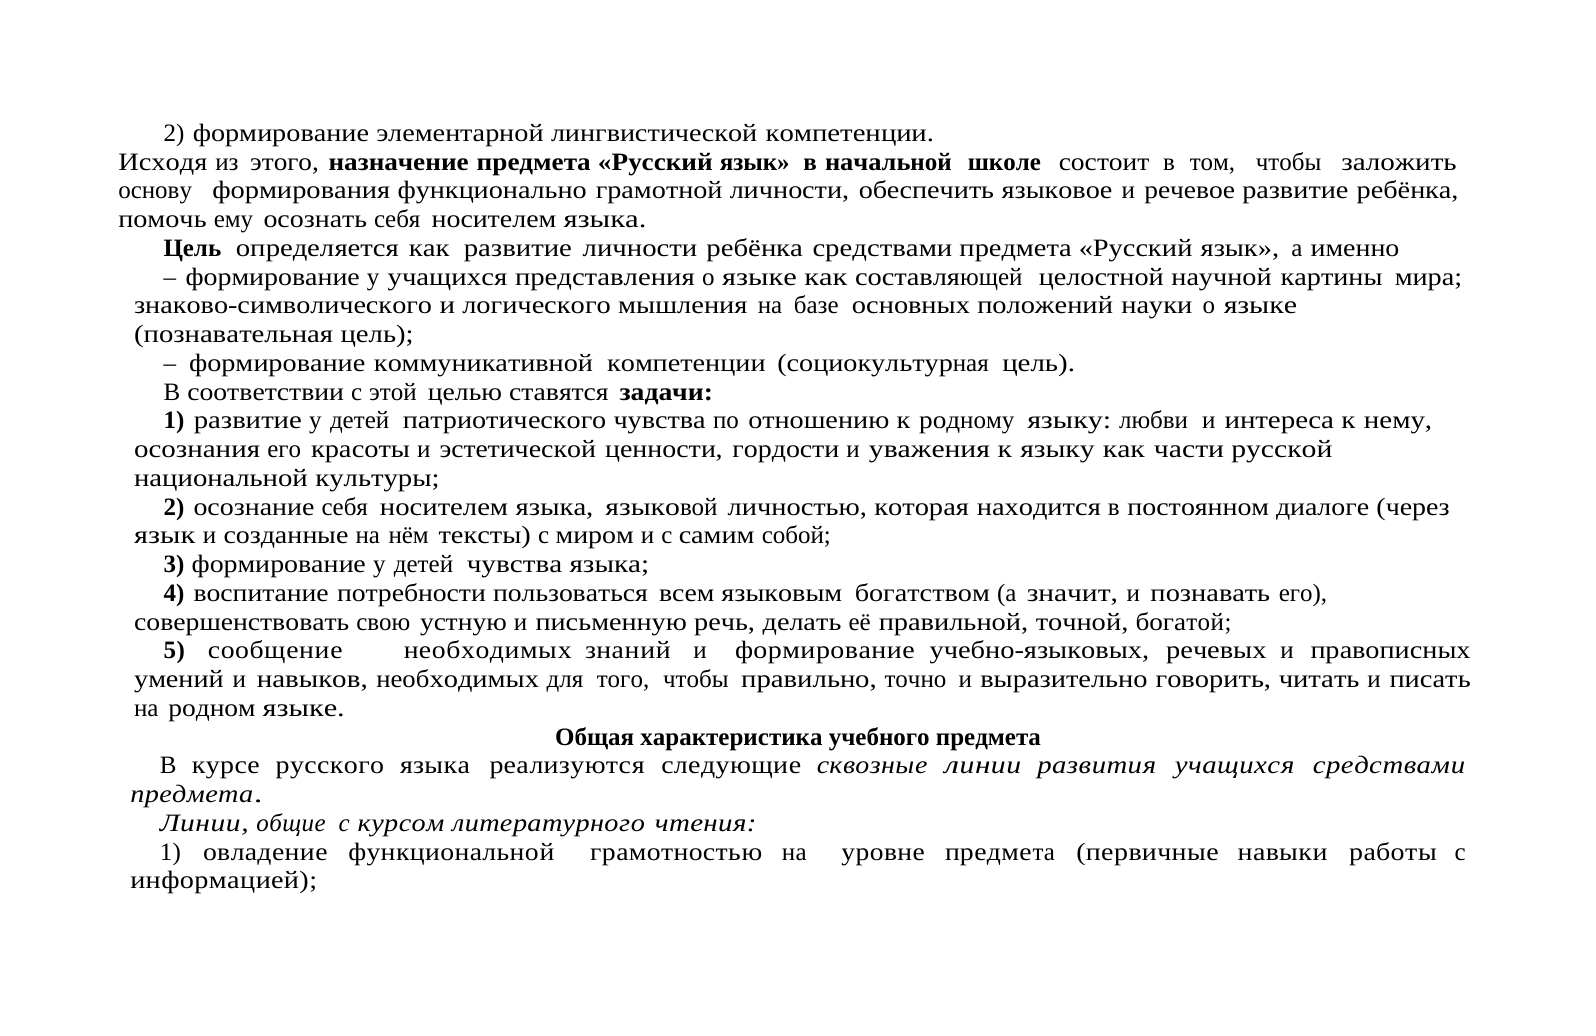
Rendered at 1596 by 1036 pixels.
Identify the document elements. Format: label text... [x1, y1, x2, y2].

text 5) сообщение необходимых знаний и формирование учебно-языковых, речевых и правописных умений и навыков, необходимых для того, чтобы правильно, точно и выразительно говорить, читать и писать на родном языке. [134, 636, 1471, 722]
text – формирование коммуникативной компетенции (социокультурная цель). [134, 348, 1470, 377]
text – формирование у учащихся представления о языке как составляющей целостной научной картины мира; знаково-символического и логического мышления на базе основных положений науки о языке (познавательная цель); [134, 262, 1470, 348]
text 3) формирование у детей чувства языка; [134, 549, 1471, 578]
text 4) воспитание потребности пользоваться всем языковым богатством (а значит, и познавать его), совершенствовать свою устную и письменную речь, делать её правильной, точной, богатой; [134, 578, 1471, 636]
text Исходя из этого, назначение предмета «Русский язык» в начальной школе состоит в том, чтобы заложить основу формирования функционально грамотной личности, обеспечить языковое и речевое развитие ребёнка, помочь ему осознать себя носителем языка. [118, 147, 1470, 233]
text Цель определяется как развитие личности ребёнка средствами предмета «Русский язык», а именно [134, 233, 1470, 262]
text Общая характеристика учебного предмета [118, 722, 1478, 751]
text 1) развитие у детей патриотического чувства по отношению к родному языку: любви и интереса к нему, осознания его красоты и эстетической ценности, гордости и уважения к языку как части русской национальной культуры; [134, 406, 1471, 492]
text 2) формирование элементарной лингвистической компетенции. [163, 118, 1470, 147]
text В курсе русского языка реализуются следующие сквозные линии развития учащихся средствами предмета. [130, 751, 1465, 808]
text 2) осознание себя носителем языка, языковой личностью, которая находится в постоянном диалоге (через язык и созданные на нём тексты) с миром и с самим собой; [134, 492, 1471, 549]
text 1) овладение функциональной грамотностью на уровне предмета (первичные навыки работы с информацией); [130, 837, 1466, 894]
text Линии, общие с курсом литературного чтения: [159, 808, 1478, 837]
text В соответствии с этой целью ставятся задачи: [163, 377, 1478, 406]
